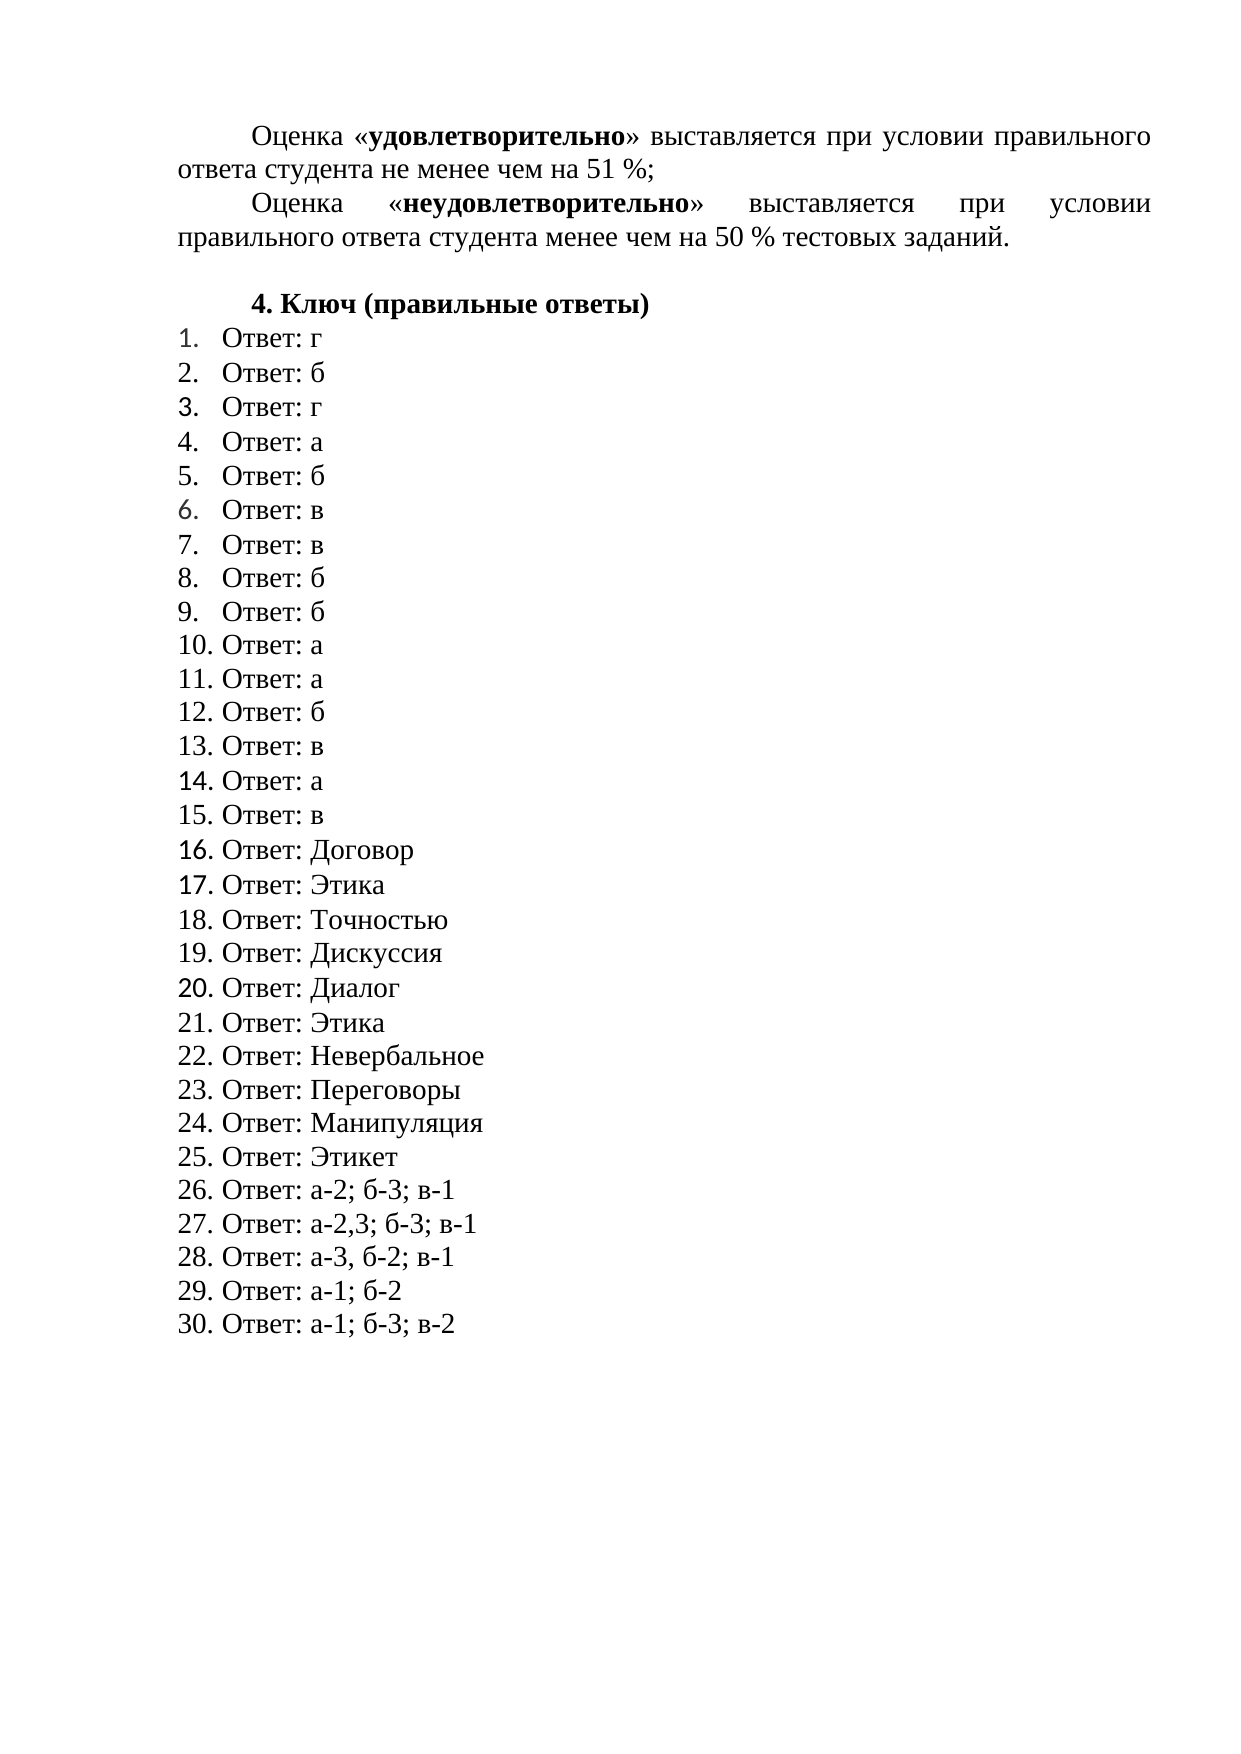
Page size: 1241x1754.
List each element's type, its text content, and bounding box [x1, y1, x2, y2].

list Ответ: б [177, 355, 1152, 388]
list Ответ: б [177, 694, 1152, 728]
list Ответ: г [177, 319, 1152, 355]
list Ответ: Переговоры [177, 1072, 1152, 1105]
list Ответ: а-2,3; б-3; в-1 [177, 1206, 1152, 1239]
list Ответ: в [177, 527, 1152, 560]
list Ответ: Этика [177, 866, 1152, 902]
list Ответ: в [177, 728, 1152, 762]
list Ответ: а [177, 424, 1152, 458]
list Ответ: Дискуссия [177, 936, 1152, 969]
list Ответ: Диалог [177, 969, 1152, 1005]
list Ответ: а-1; б-3; в-2 [177, 1307, 1152, 1340]
list Ответ: в [177, 491, 1152, 527]
list Ответ: а-1; б-2 [177, 1273, 1152, 1307]
list Ответ: а-2; б-3; в-1 [177, 1172, 1152, 1206]
list Ответ: б [177, 594, 1152, 627]
text Оценка «неудовлетворительно» выставляется при условии правильного ответа студента менее чем на 50 % тестовых заданий. [177, 185, 1152, 252]
list Ответ: Договор [177, 831, 1152, 866]
list Ответ: в [177, 797, 1152, 831]
list Ответ: Невербальное [177, 1038, 1152, 1072]
list Ответ: б [177, 560, 1152, 594]
list Ответ: Точностью [177, 902, 1152, 936]
list Ответ: а-3, б-2; в-1 [177, 1239, 1152, 1273]
list Ответ: Манипуляция [177, 1105, 1152, 1139]
list Ответ: г [177, 388, 1152, 424]
list Ответ: а [177, 762, 1152, 797]
list Ответ: а [177, 661, 1152, 694]
list Ответ: а [177, 627, 1152, 661]
text Оценка «удовлетворительно» выставляется при условии правильного ответа студента не менее чем на 51 %; [177, 118, 1152, 185]
list Ответ: Этикет [177, 1139, 1152, 1172]
list Ответ: Этика [177, 1005, 1152, 1038]
list Ответ: б [177, 458, 1152, 491]
text 4. Ключ (правильные ответы) [177, 286, 1152, 319]
